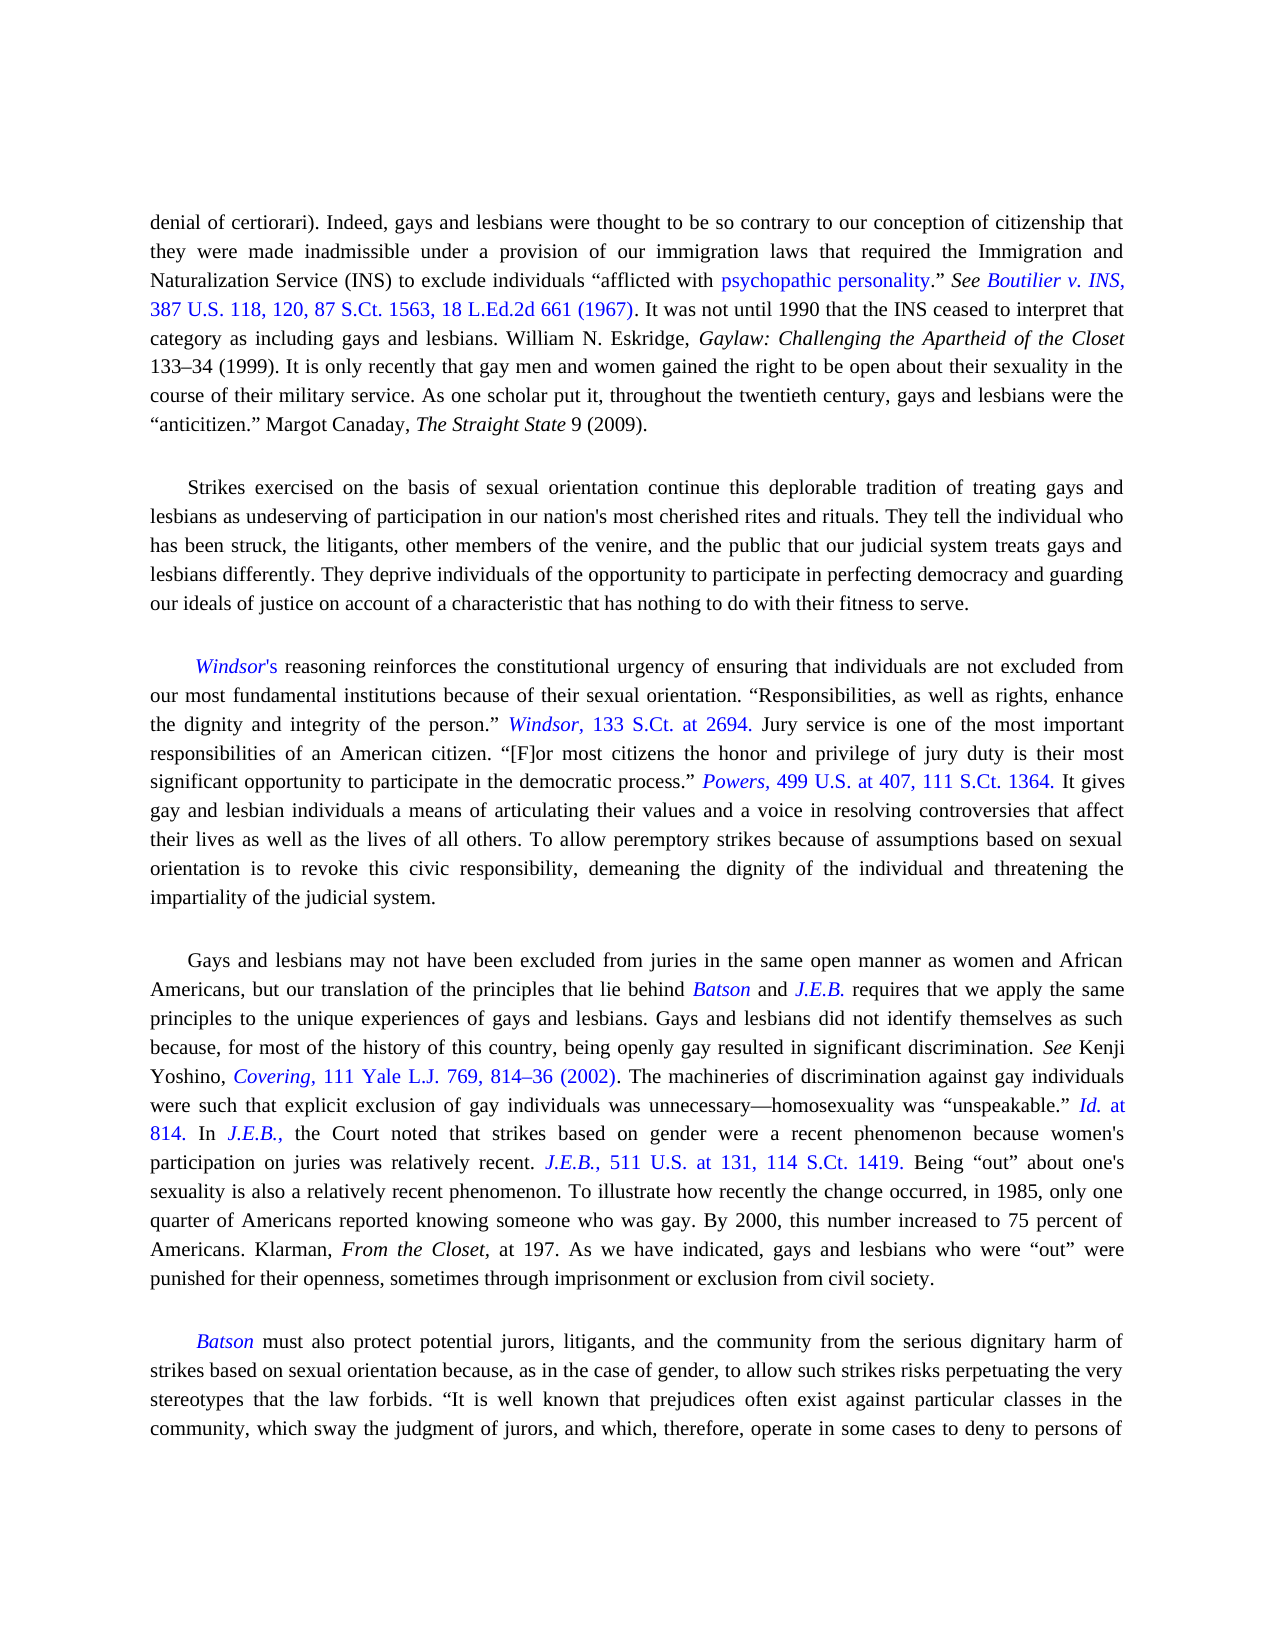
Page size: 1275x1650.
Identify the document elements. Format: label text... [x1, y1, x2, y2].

text Gays and lesbians may not have been excluded from juries in the same open manner as women and African Americans, but our translation of the principles that lie behind Batson and J.E.B. requires that we apply the same principles to the unique experiences of gays and lesbians. Gays and lesbians did not identify themselves as such because, for most of the history of this country, being openly gay resulted in significant discrimination. See Kenji Yoshino, Covering, 111 Yale L.J. 769, 814–36 (2002). The machineries of discrimination against gay individuals were such that explicit exclusion of gay individuals was unnecessary—homosexuality was “unspeakable.” Id. at 814. In J.E.B., the Court noted that strikes based on gender were a recent phenomenon because women's participation on juries was relatively recent. J.E.B., 511 U.S. at 131, 114 S.Ct. 1419. Being “out” about one's sexuality is also a relatively recent phenomenon. To illustrate how recently the change occurred, in 1985, only one quarter of Americans reported knowing someone who was gay. By 2000, this number increased to 75 percent of Americans. Klarman, From the Closet, at 197. As we have indicated, gays and lesbians who were “out” were punished for their openness, sometimes through imprisonment or exclusion from civil society. [150, 948, 1125, 1290]
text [150, 1329, 1125, 1439]
text Strikes exercised on the basis of sexual orientation continue this deplorable tradition of treating gays and lesbians as undeserving of participation in our nation's most cherished rites and rituals. They tell the individual who has been struck, the litigants, other members of the venire, and the public that our judicial system treats gays and lesbians differently. They deprive individuals of the opportunity to participate in perfecting democracy and guarding our ideals of justice on account of a characteristic that has nothing to do with their fitness to serve. [150, 475, 1125, 615]
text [150, 210, 1125, 436]
text Windsor's reasoning reinforces the constitutional urgency of ensuring that individuals are not excluded from our most fundamental institutions because of their sexual orientation. “Responsibilities, as well as rights, enhance the dignity and integrity of the person.” Windsor, 133 S.Ct. at 2694. Jury service is one of the most important responsibilities of an American citizen. “[F]or most citizens the honor and privilege of jury duty is their most significant opportunity to participate in the democratic process.” Powers, 499 U.S. at 407, 111 S.Ct. 1364. It gives gay and lesbian individuals a means of articulating their values and a voice in resolving controversies that affect their lives as well as the lives of all others. To allow peremptory strikes because of assumptions based on sexual orientation is to revoke this civic responsibility, demeaning the dignity of the individual and threatening the impartiality of the judicial system. [150, 654, 1125, 909]
